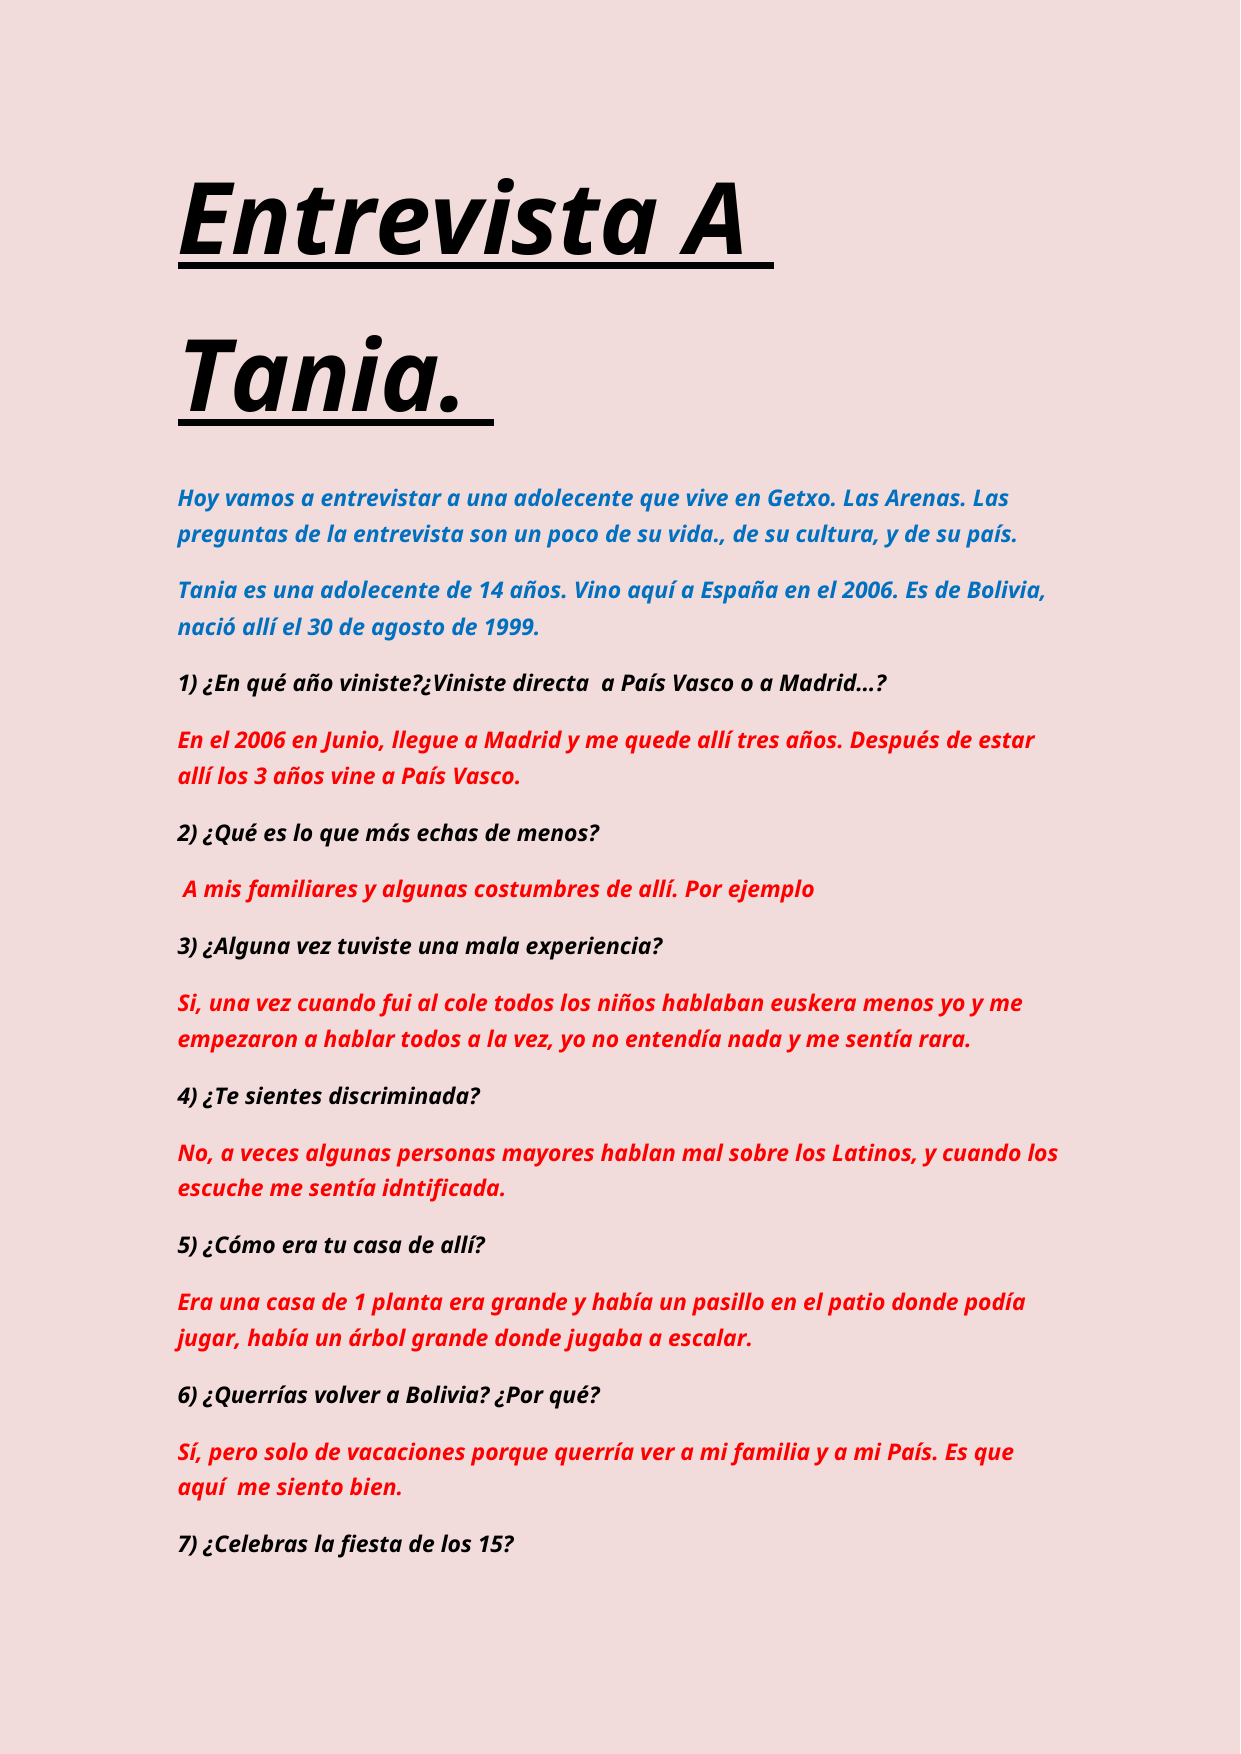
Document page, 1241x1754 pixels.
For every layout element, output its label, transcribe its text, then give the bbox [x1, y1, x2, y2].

text No, a veces algunas personas mayores hablan mal sobre los Latinos, y cuando los escuche me sentía idntificada. [177, 1136, 1063, 1204]
text Si, una vez cuando fui al cole todos los niños hablaban euskera menos yo y me empezaron a hablar todos a la vez, yo no entendía nada y me sentía rara. [177, 987, 1063, 1054]
text Era una casa de 1 planta era grande y había un pasillo en el patio donde podía jugar, había un árbol grande donde jugaba a escalar. [177, 1286, 1063, 1353]
text 5) ¿Cómo era tu casa de allí? [177, 1229, 1063, 1260]
text 2) ¿Qué es lo que más echas de menos? [177, 817, 1063, 848]
text 1) ¿En qué año viniste?¿Viniste directa a País Vasco o a Madrid…? [177, 667, 1063, 698]
text Hoy vamos a entrevistar a una adolecente que vive en Getxo. Las Arenas. Las preguntas de la entrevista son un poco de su vida., de su cultura, y de su país. [177, 482, 1063, 549]
text 3) ¿Alguna vez tuviste una mala experiencia? [177, 930, 1063, 961]
text Entrevista A Tania. [177, 148, 1063, 441]
text 7) ¿Celebras la fiesta de los 15? [177, 1528, 1063, 1559]
text 4) ¿Te sientes discriminada? [177, 1080, 1063, 1111]
text Sí, pero solo de vacaciones porque querría ver a mi familia y a mi País. Es que aquí me siento bien. [177, 1435, 1063, 1503]
text En el 2006 en Junio, llegue a Madrid y me quede allí tres años. Después de estar allí los 3 años vine a País Vasco. [177, 724, 1063, 791]
text A mis familiares y algunas costumbres de allí. Por ejemplo [177, 873, 1063, 905]
text 6) ¿Querrías volver a Bolivia? ¿Por qué? [177, 1379, 1063, 1410]
text Tania es una adolecente de 14 años. Vino aquí a España en el 2006. Es de Bolivia, nació allí el 30 de agosto de 1999. [177, 574, 1063, 642]
